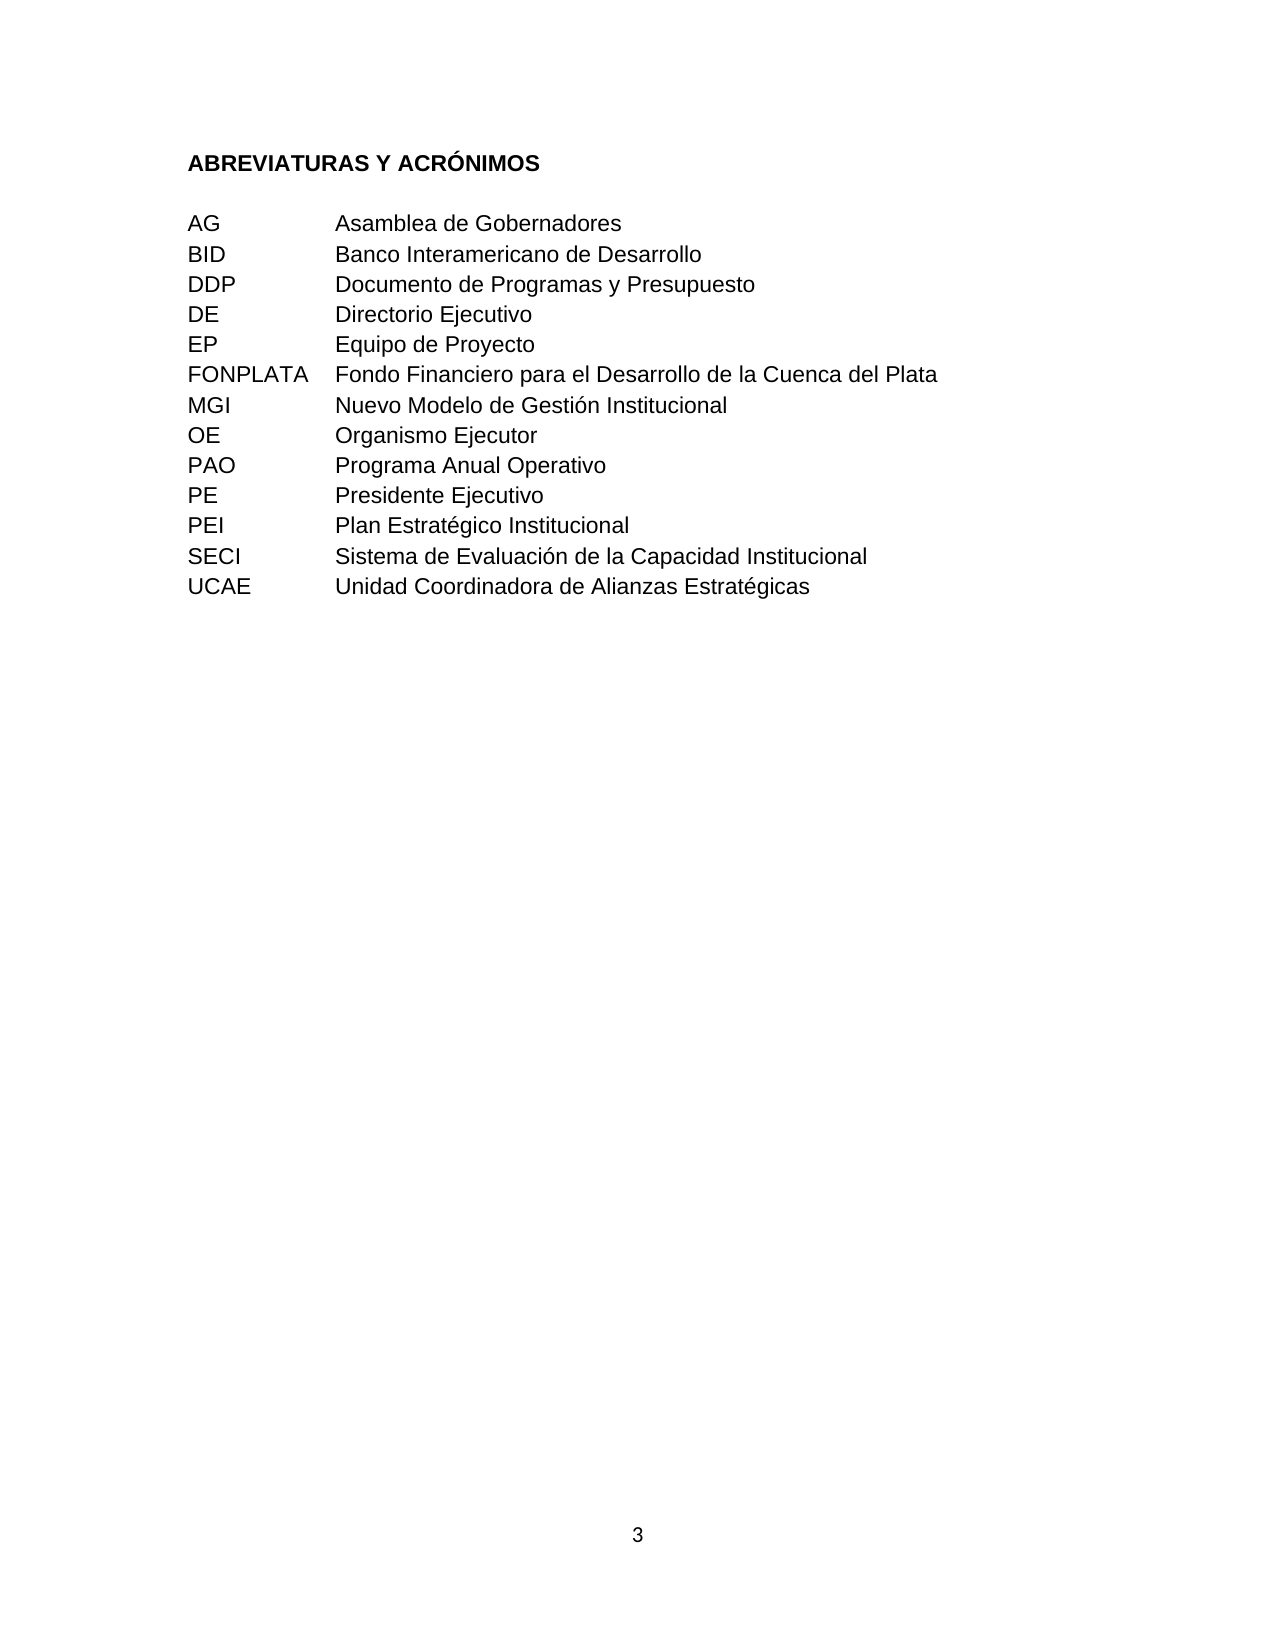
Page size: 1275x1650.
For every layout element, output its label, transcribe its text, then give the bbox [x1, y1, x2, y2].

text FONPLATA Fondo Financiero para el Desarrollo de la Cuenca del Plata [187, 361, 1087, 388]
text OE Organismo Ejecutor [187, 422, 1087, 448]
text DE Directorio Ejecutivo [187, 301, 1087, 327]
text PAO Programa Anual Operativo [187, 452, 1087, 478]
text ABREVIATURAS Y ACRÓNIMOS [187, 150, 1087, 176]
text AG Asamblea de Gobernadores [187, 210, 1087, 237]
text SECI Sistema de Evaluación de la Capacidad Institucional [187, 543, 1087, 569]
text MGI Nuevo Modelo de Gestión Institucional [187, 392, 1087, 418]
text EP Equipo de Proyecto [187, 331, 1087, 358]
text UCAE Unidad Coordinadora de Alianzas Estratégicas [187, 573, 1087, 599]
text PEI Plan Estratégico Institucional [187, 512, 1087, 539]
text BID Banco Interamericano de Desarrollo [187, 241, 1087, 267]
text DDP Documento de Programas y Presupuesto [187, 271, 1087, 297]
text PE Presidente Ejecutivo [187, 482, 1087, 509]
